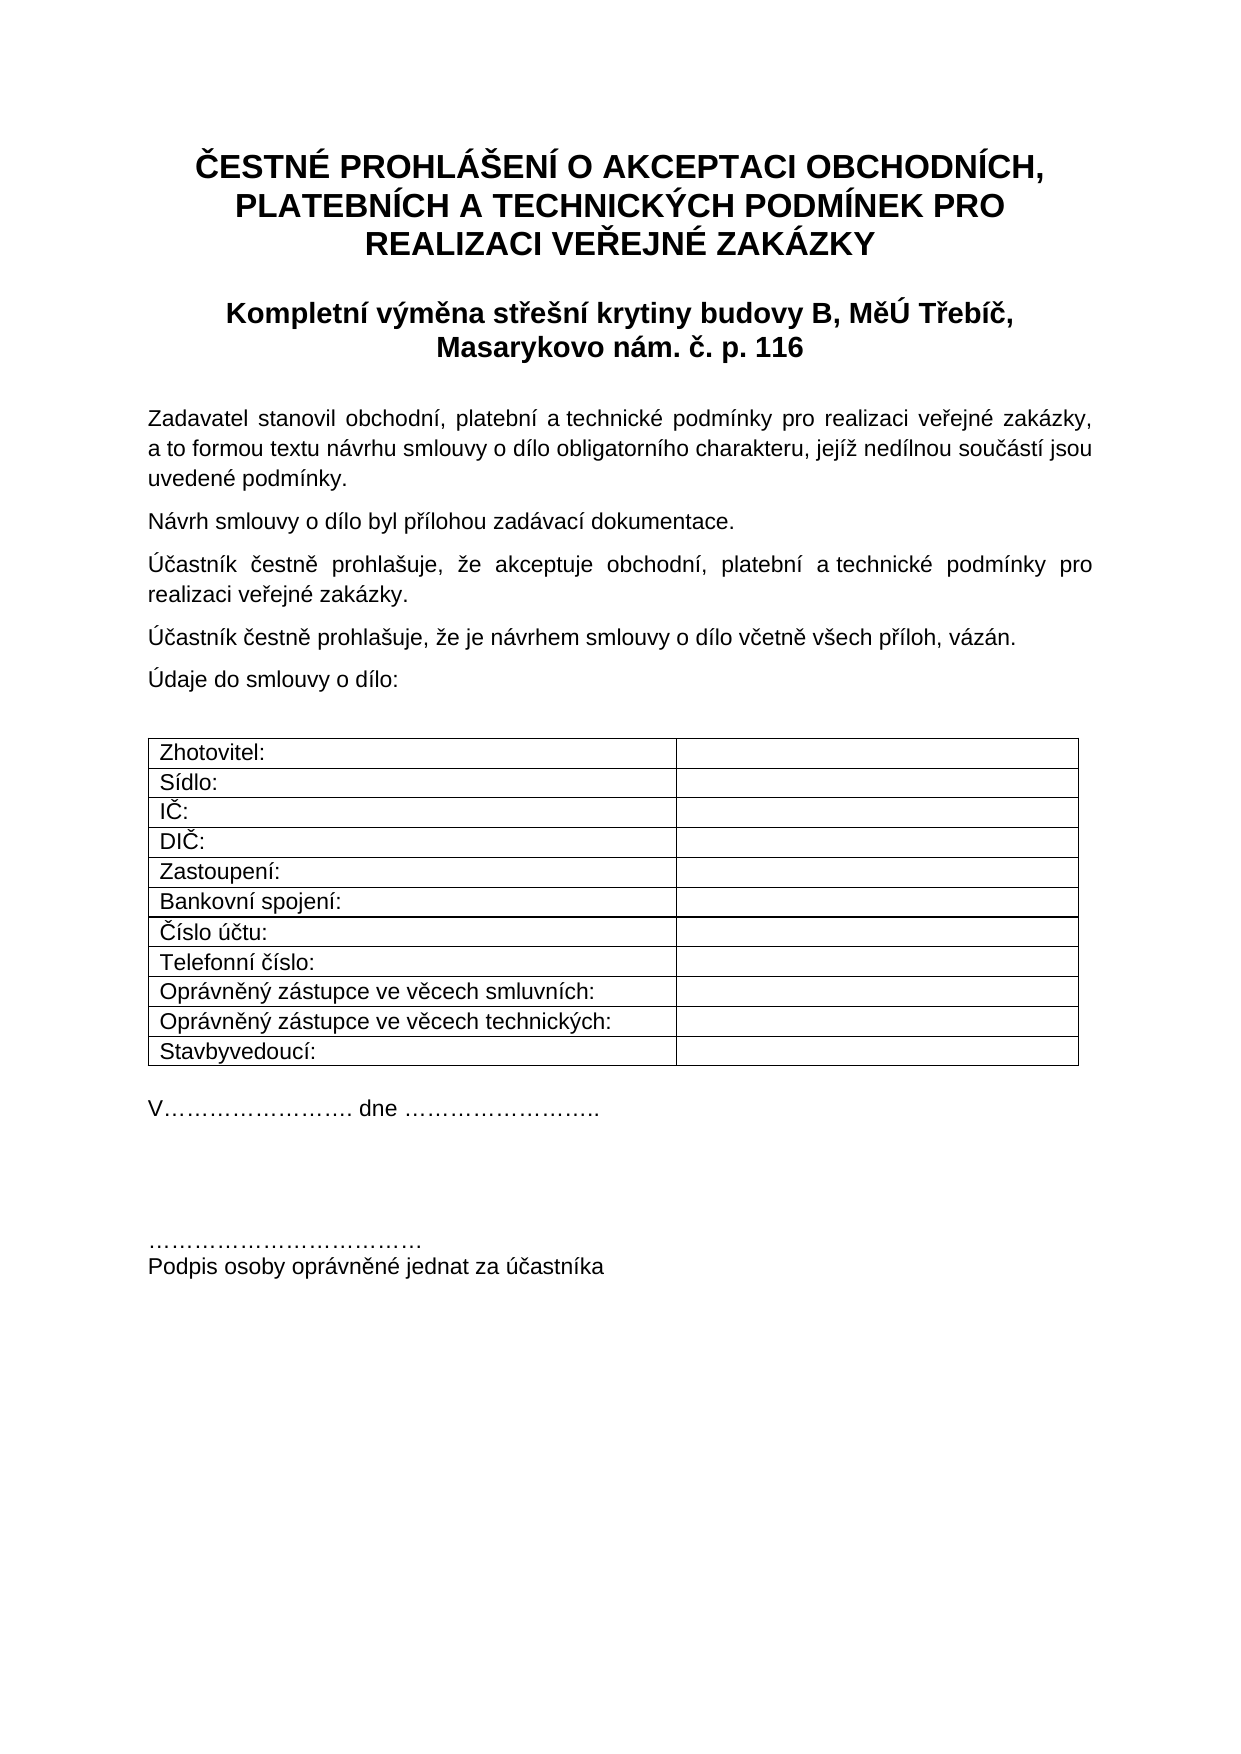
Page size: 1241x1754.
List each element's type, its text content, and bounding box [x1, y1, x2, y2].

table_cell [677, 858, 1078, 887]
text Účastník čestně prohlašuje, že je návrhem smlouvy o dílo včetně všech příloh, vázán. [148, 623, 1093, 650]
table_cell IČ: [149, 798, 676, 827]
text Kompletní výměna střešní krytiny budovy B, MěÚ Třebíč, Masarykovo nám. č. p. 116 [148, 296, 1093, 363]
text Údaje do smlouvy o dílo: [148, 666, 1093, 693]
table_header Zhotovitel: [149, 739, 676, 767]
text Čestné prohlášení o akceptaci obchodních, platebních a technických podmínek pro realizaci veřejné zakázky [148, 148, 1093, 263]
table_cell [677, 828, 1078, 857]
table_cell Sídlo: [149, 769, 676, 797]
text ……………………………… [148, 1227, 1093, 1253]
text Zadavatel stanovil obchodní, platební a technické podmínky pro realizaci veřejné zakázky, a to formou textu návrhu smlouvy o dílo obligatorního charakteru, jejíž nedílnou součástí jsou uvedené podmínky. [148, 405, 1093, 492]
text Podpis osoby oprávněné jednat za účastníka [148, 1253, 1093, 1280]
table_cell Číslo účtu: [149, 918, 676, 946]
table_cell [677, 769, 1078, 797]
table_cell [677, 947, 1078, 976]
text Účastník čestně prohlašuje, že akceptuje obchodní, platební a technické podmínky pro realizaci veřejné zakázky. [148, 551, 1093, 607]
table_cell [677, 1037, 1078, 1065]
table_cell [677, 888, 1078, 916]
table_cell Oprávněný zástupce ve věcech technických: [149, 1007, 676, 1036]
text Návrh smlouvy o dílo byl přílohou zadávací dokumentace. [148, 508, 1093, 534]
table_cell Stavbyvedoucí: [149, 1037, 676, 1065]
text V……………………. dne …………………….. [148, 1095, 1093, 1122]
table_cell Zastoupení: [149, 858, 676, 887]
table_cell Oprávněný zástupce ve věcech smluvních: [149, 977, 676, 1006]
table_cell DIČ: [149, 828, 676, 857]
table_cell Bankovní spojení: [149, 888, 676, 916]
table_cell [677, 977, 1078, 1006]
table_cell [677, 1007, 1078, 1036]
table_cell [677, 918, 1078, 946]
table_cell [677, 798, 1078, 827]
table_header [677, 739, 1078, 767]
table_cell Telefonní číslo: [149, 947, 676, 976]
